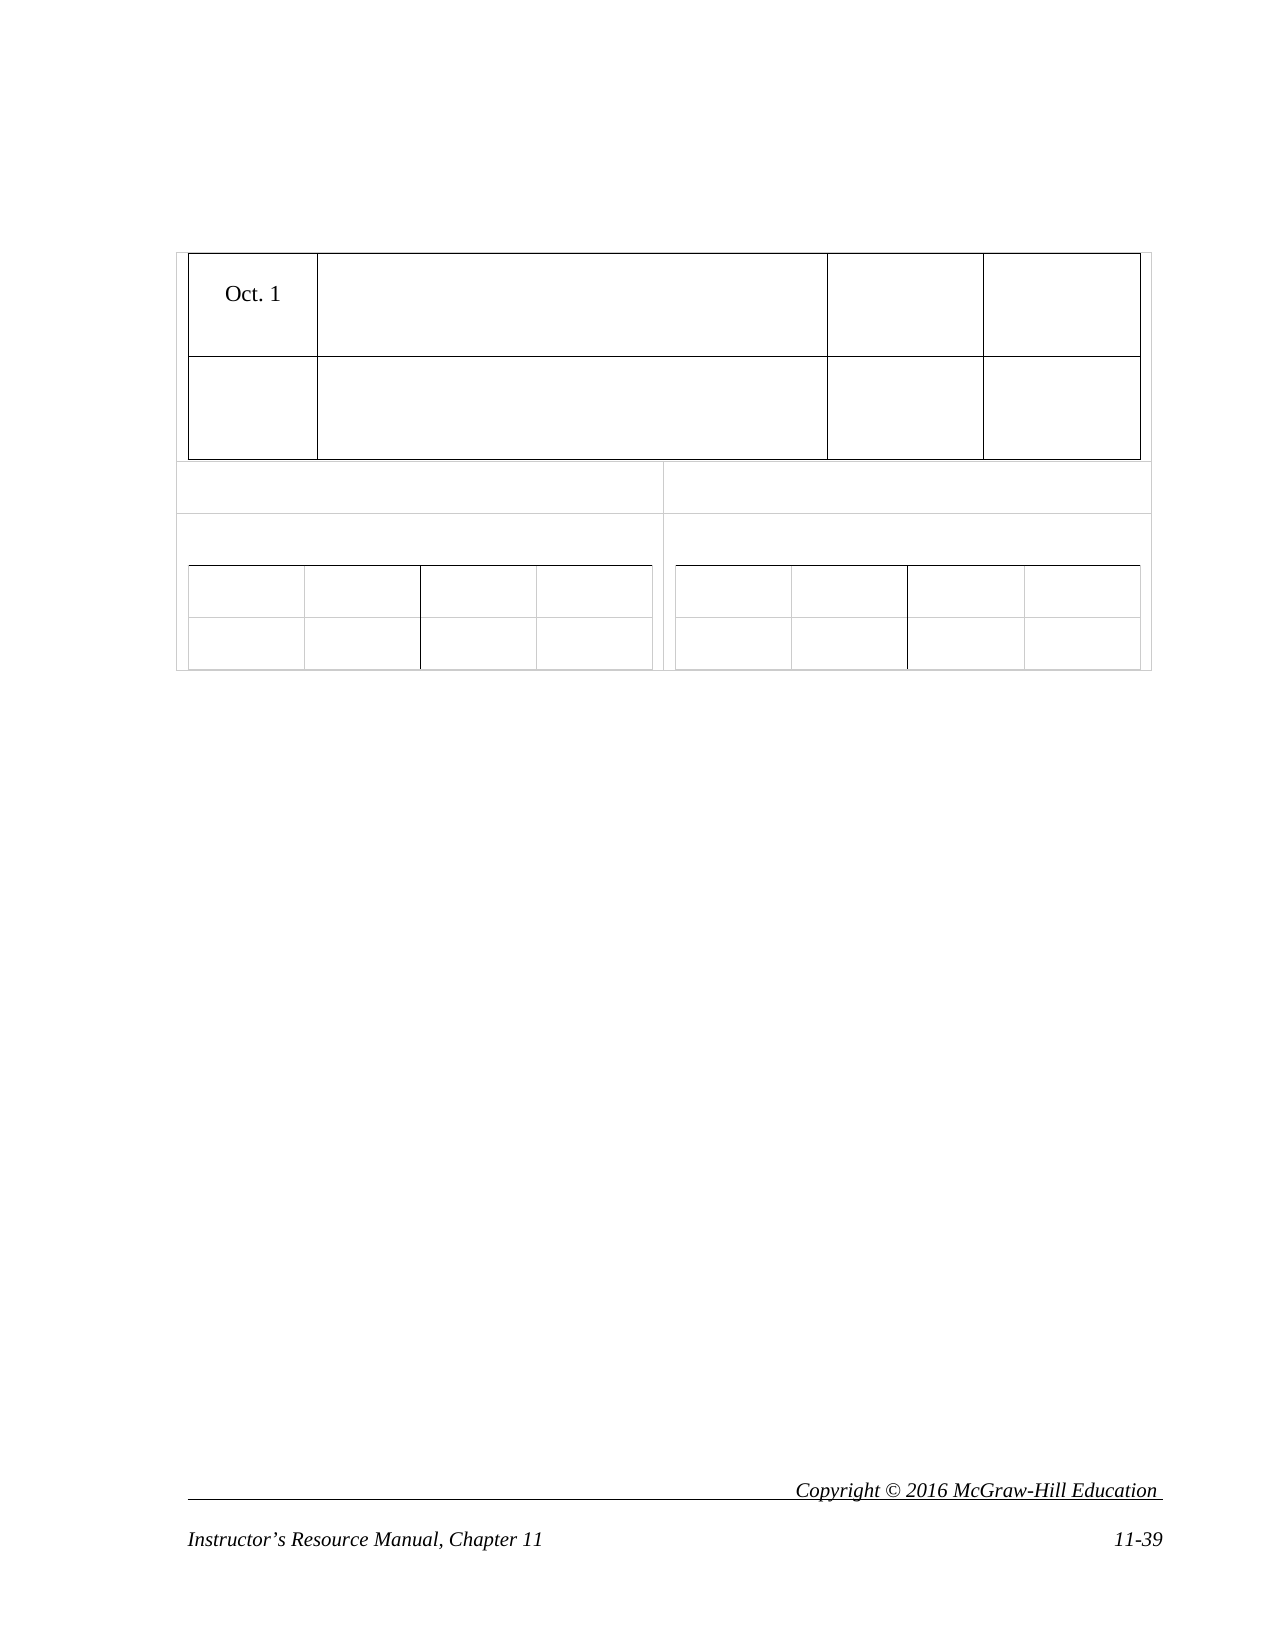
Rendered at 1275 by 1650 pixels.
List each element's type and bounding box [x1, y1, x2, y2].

table_header [318, 357, 827, 459]
table_cell [177, 462, 663, 513]
table_cell [664, 514, 1151, 670]
table_header [664, 253, 1151, 461]
table_header [177, 253, 663, 461]
table_cell [177, 514, 663, 670]
table_header [318, 254, 827, 356]
table_cell [664, 462, 1151, 513]
